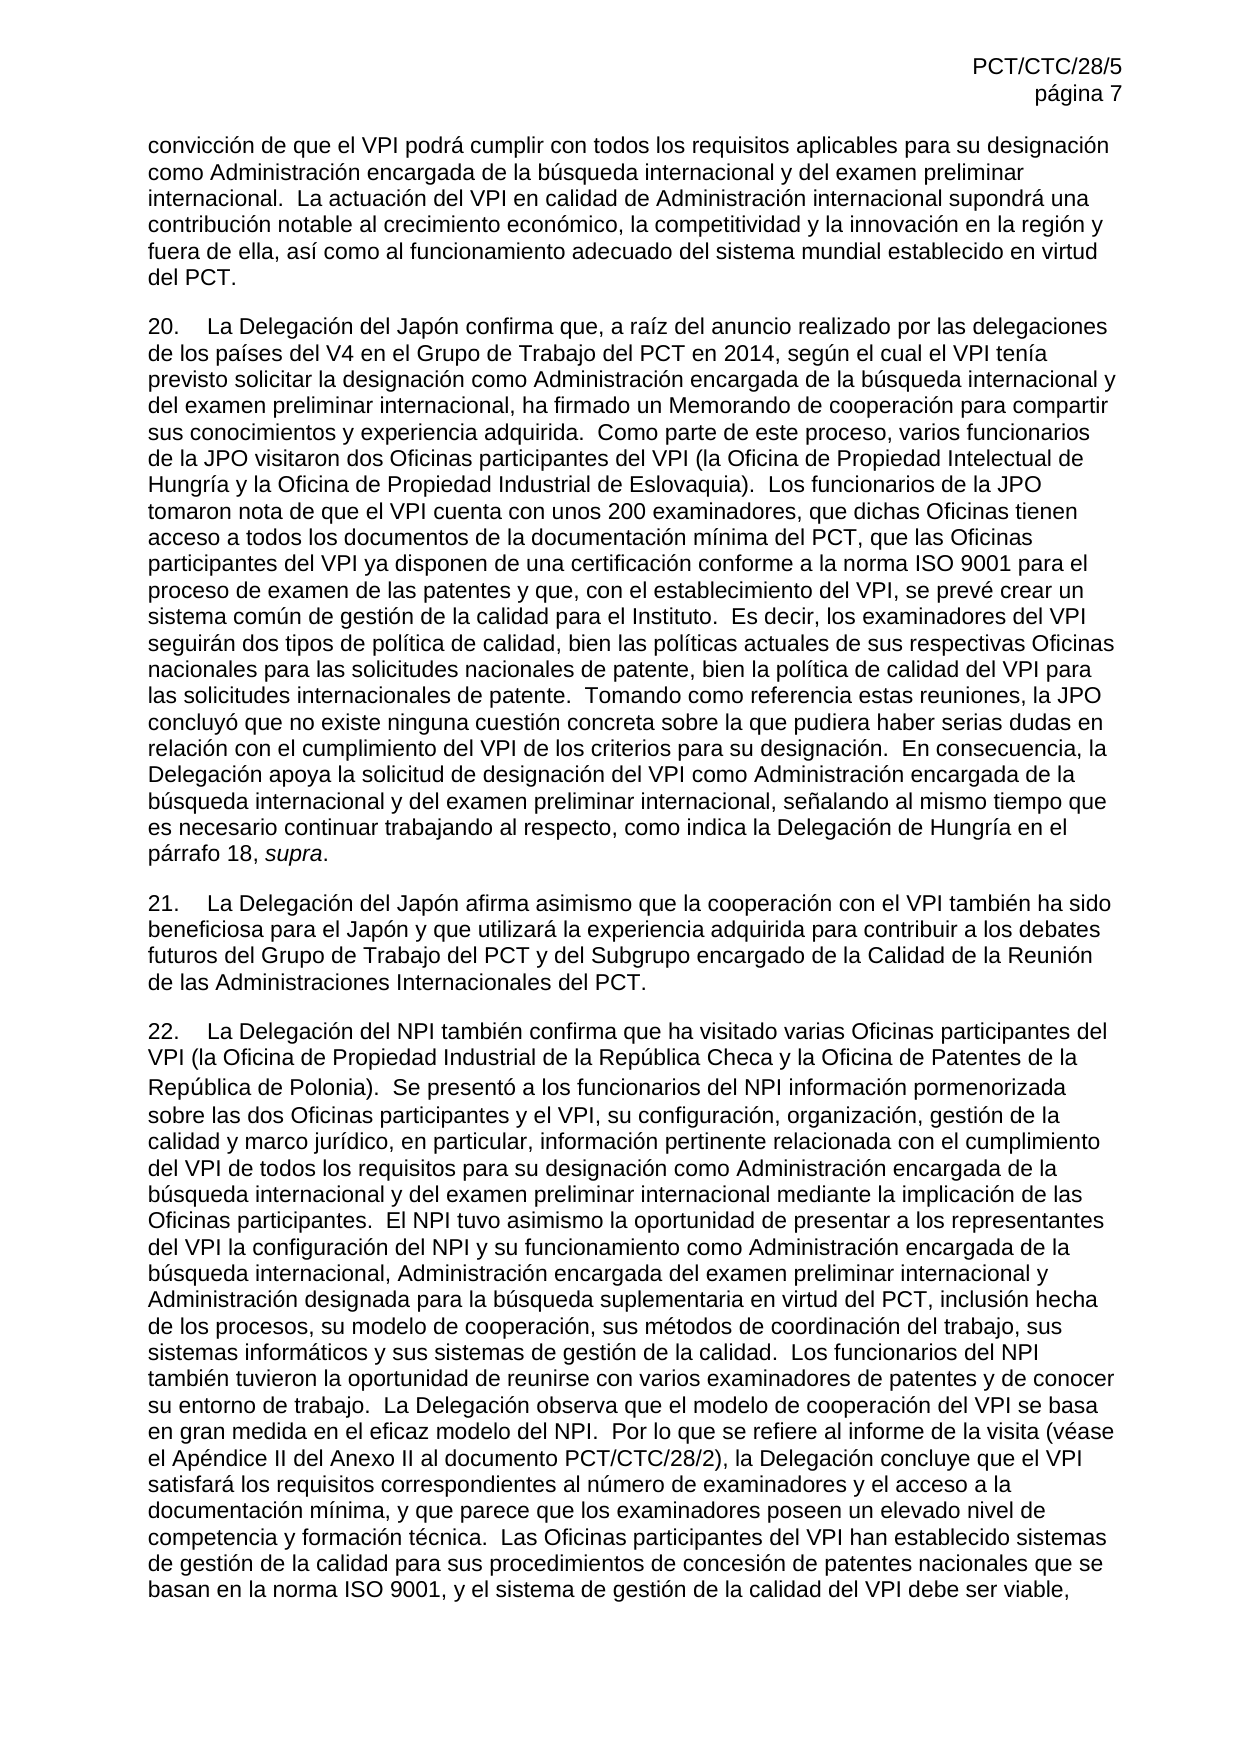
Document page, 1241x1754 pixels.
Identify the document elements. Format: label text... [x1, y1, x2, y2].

list La Delegación del Japón confirma que, a raíz del anuncio realizado por las delegaciones de los países del V4 en el Grupo de Trabajo del PCT en 2014, según el cual el VPI tenía previsto solicitar la designación como Administración encargada de la búsqueda internacional y del examen preliminar internacional, ha firmado un Memorando de cooperación para compartir sus conocimientos y experiencia adquirida. Como parte de este proceso, varios funcionarios de la JPO visitaron dos Oficinas participantes del VPI (la Oficina de Propiedad Intelectual de Hungría y la Oficina de Propiedad Industrial de Eslovaquia). Los funcionarios de la JPO tomaron nota de que el VPI cuenta con unos 200 examinadores, que dichas Oficinas tienen acceso a todos los documentos de la documentación mínima del PCT, que las Oficinas participantes del VPI ya disponen de una certificación conforme a la norma ISO 9001 para el proceso de examen de las patentes y que, con el establecimiento del VPI, se prevé crear un sistema común de gestión de la calidad para el Instituto. Es decir, los examinadores del VPI seguirán dos tipos de política de calidad, bien las políticas actuales de sus respectivas Oficinas nacionales para las solicitudes nacionales de patente, bien la política de calidad del VPI para las solicitudes internacionales de patente. Tomando como referencia estas reuniones, la JPO concluyó que no existe ninguna cuestión concreta sobre la que pudiera haber serias dudas en relación con el cumplimiento del VPI de los criterios para su designación. En consecuencia, la Delegación apoya la solicitud de designación del VPI como Administración encargada de la búsqueda internacional y del examen preliminar internacional, señalando al mismo tiempo que es necesario continuar trabajando al respecto, como indica la Delegación de Hungría en el párrafo 18, supra. [148, 313, 1122, 867]
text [148, 132, 1122, 290]
list La Delegación del Japón afirma asimismo que la cooperación con el VPI también ha sido beneficiosa para el Japón y que utilizará la experiencia adquirida para contribuir a los debates futuros del Grupo de Trabajo del PCT y del Subgrupo encargado de la Calidad de la Reunión de las Administraciones Internacionales del PCT. [148, 889, 1122, 995]
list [148, 1018, 1122, 1603]
